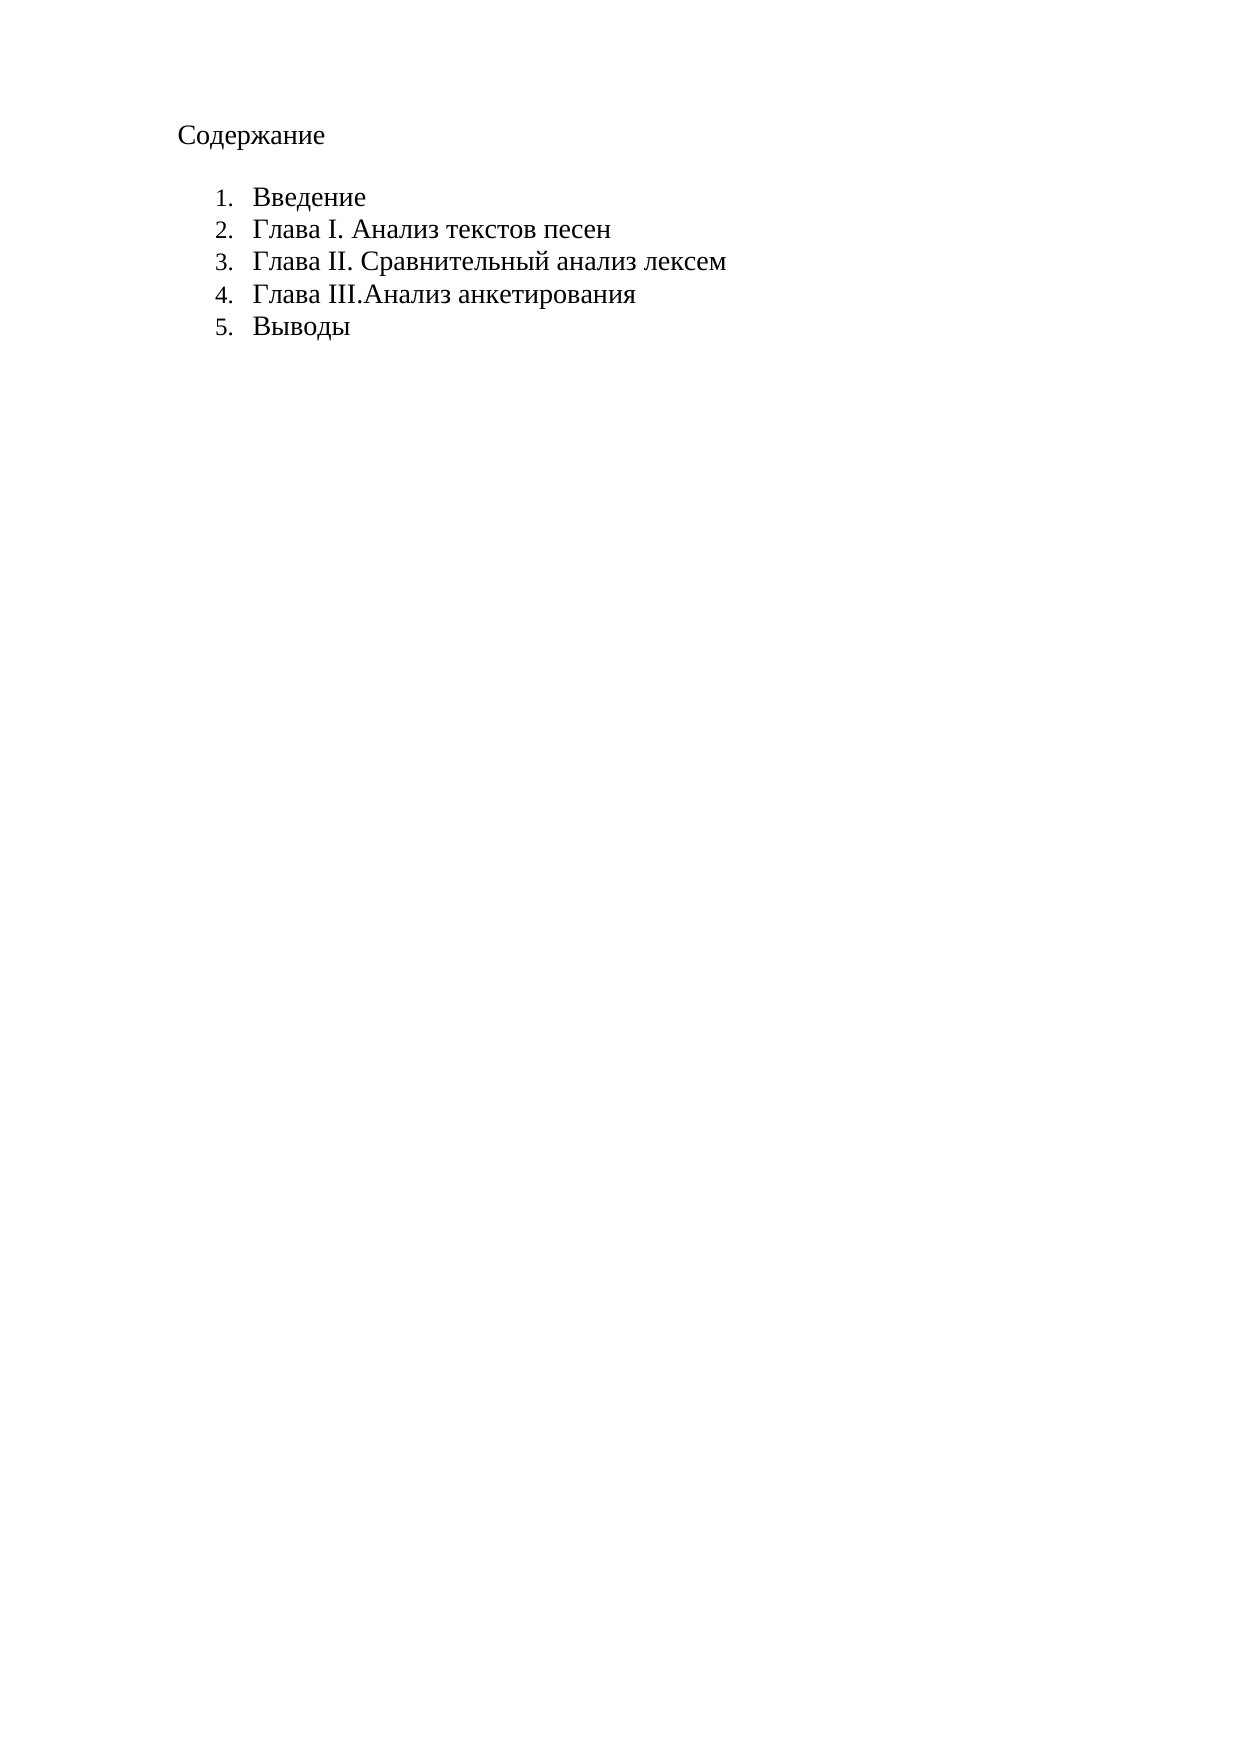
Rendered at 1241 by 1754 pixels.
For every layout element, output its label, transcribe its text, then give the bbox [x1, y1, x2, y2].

list Введение [215, 180, 1152, 212]
text Содержание [177, 118, 1152, 151]
list Глава II. Сравнительный анализ лексем [215, 244, 1152, 277]
list Глава I. Анализ текстов песен [215, 212, 1152, 244]
list Глава III.Анализ анкетирования [215, 277, 1152, 309]
list Выводы [215, 309, 1152, 342]
